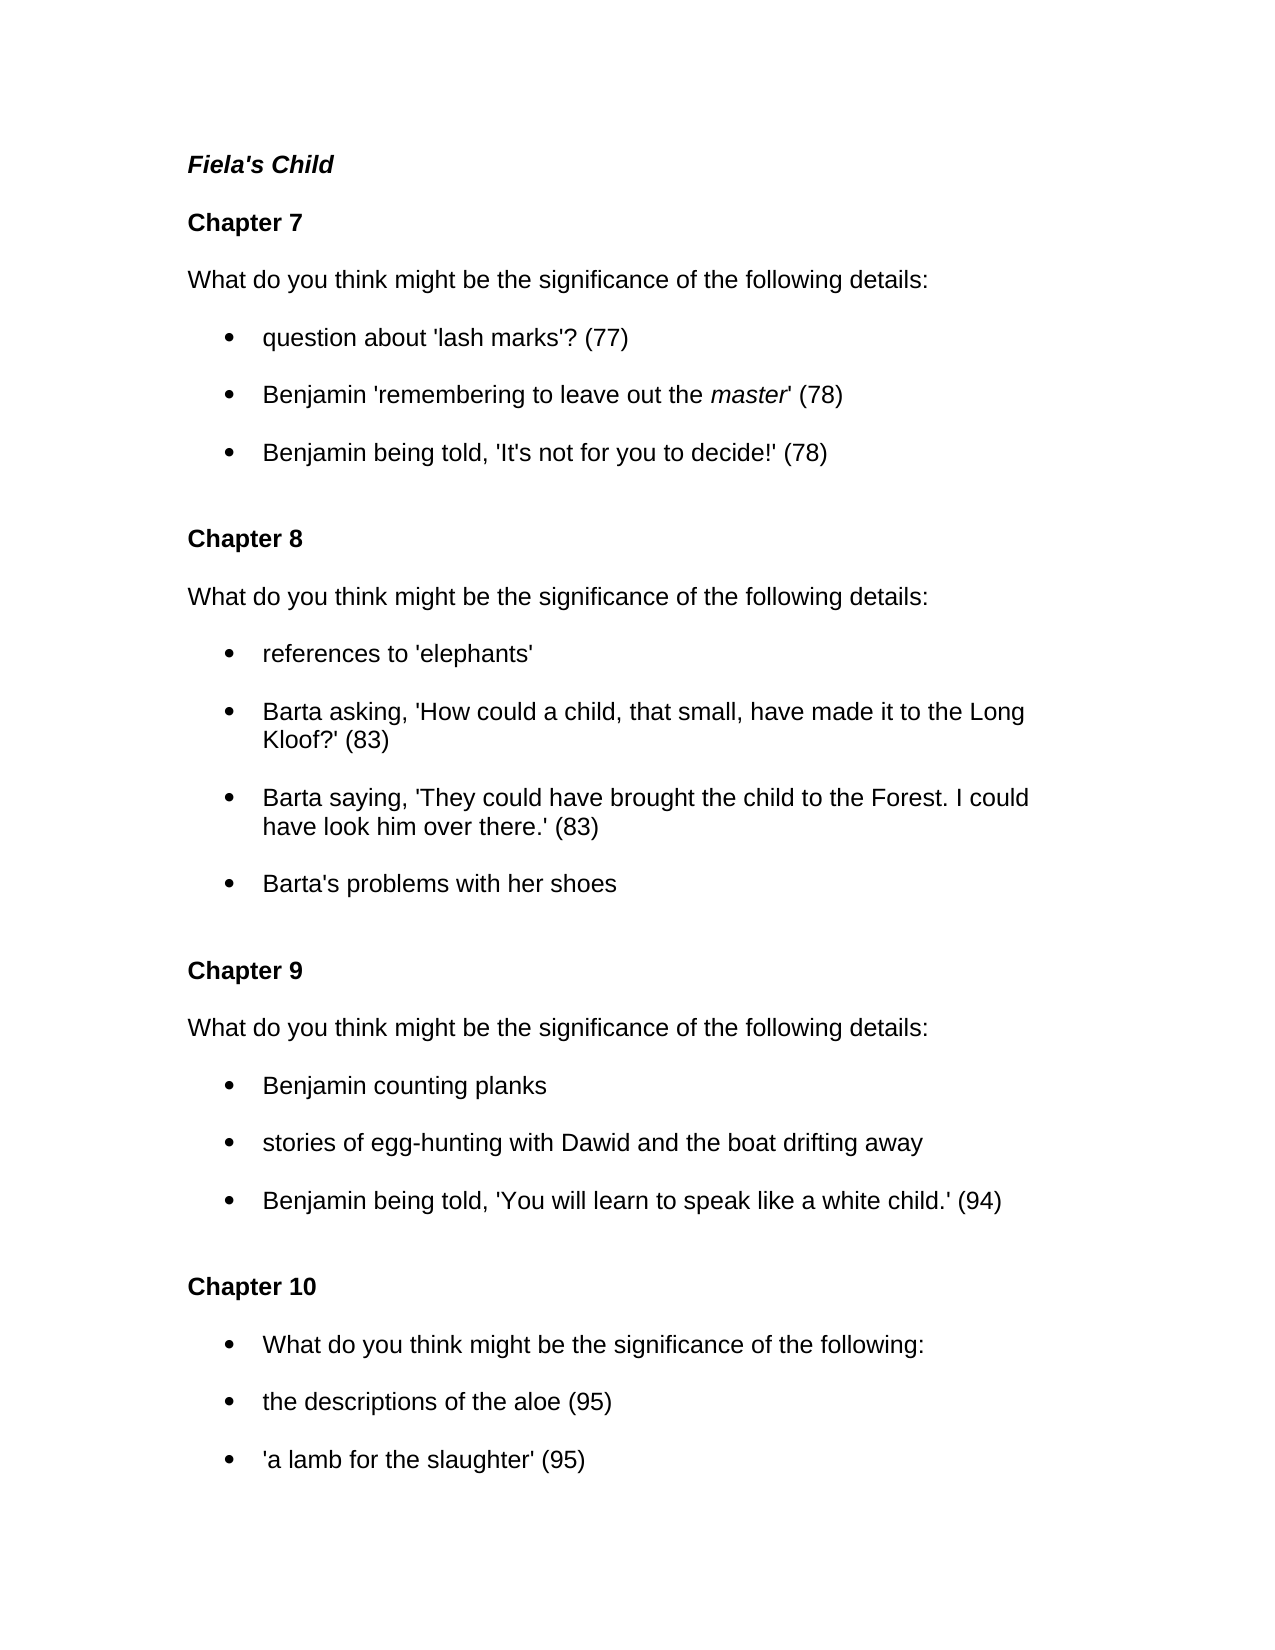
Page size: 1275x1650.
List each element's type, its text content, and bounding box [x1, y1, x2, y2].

list Benjamin being told, 'You will learn to speak like a white child.' (94) [225, 1186, 1087, 1215]
text What do you think might be the significance of the following details: [187, 582, 1087, 610]
list Benjamin 'remembering to leave out the master' (78) [225, 380, 1087, 409]
list Barta's problems with her shoes [225, 869, 1087, 898]
list Benjamin being told, 'It's not for you to decide!' (78) [225, 438, 1087, 467]
list question about 'lash marks'? (77) [225, 322, 1087, 351]
list Benjamin counting planks [225, 1071, 1087, 1099]
list stories of egg-hunting with Dawid and the boat drifting away [225, 1128, 1087, 1157]
list references to 'elephants' [225, 639, 1087, 668]
text Chapter 10 [187, 1272, 1087, 1301]
text Chapter 8 [187, 524, 1087, 553]
text Chapter 9 [187, 956, 1087, 984]
text What do you think might be the significance of the following details: [187, 265, 1087, 294]
list Barta asking, 'How could a child, that small, have made it to the Long Kloof?' (83) [225, 697, 1087, 754]
list What do you think might be the significance of the following: [225, 1330, 1087, 1359]
list Barta saying, 'They could have brought the child to the Forest. I could have look him over there.' (83) [225, 783, 1087, 841]
text Chapter 7 [187, 207, 1087, 236]
text What do you think might be the significance of the following details: [187, 1013, 1087, 1042]
list the descriptions of the aloe (95) [225, 1387, 1087, 1416]
list 'a lamb for the slaughter' (95) [225, 1445, 1087, 1474]
text Fiela's Child [187, 150, 1087, 179]
